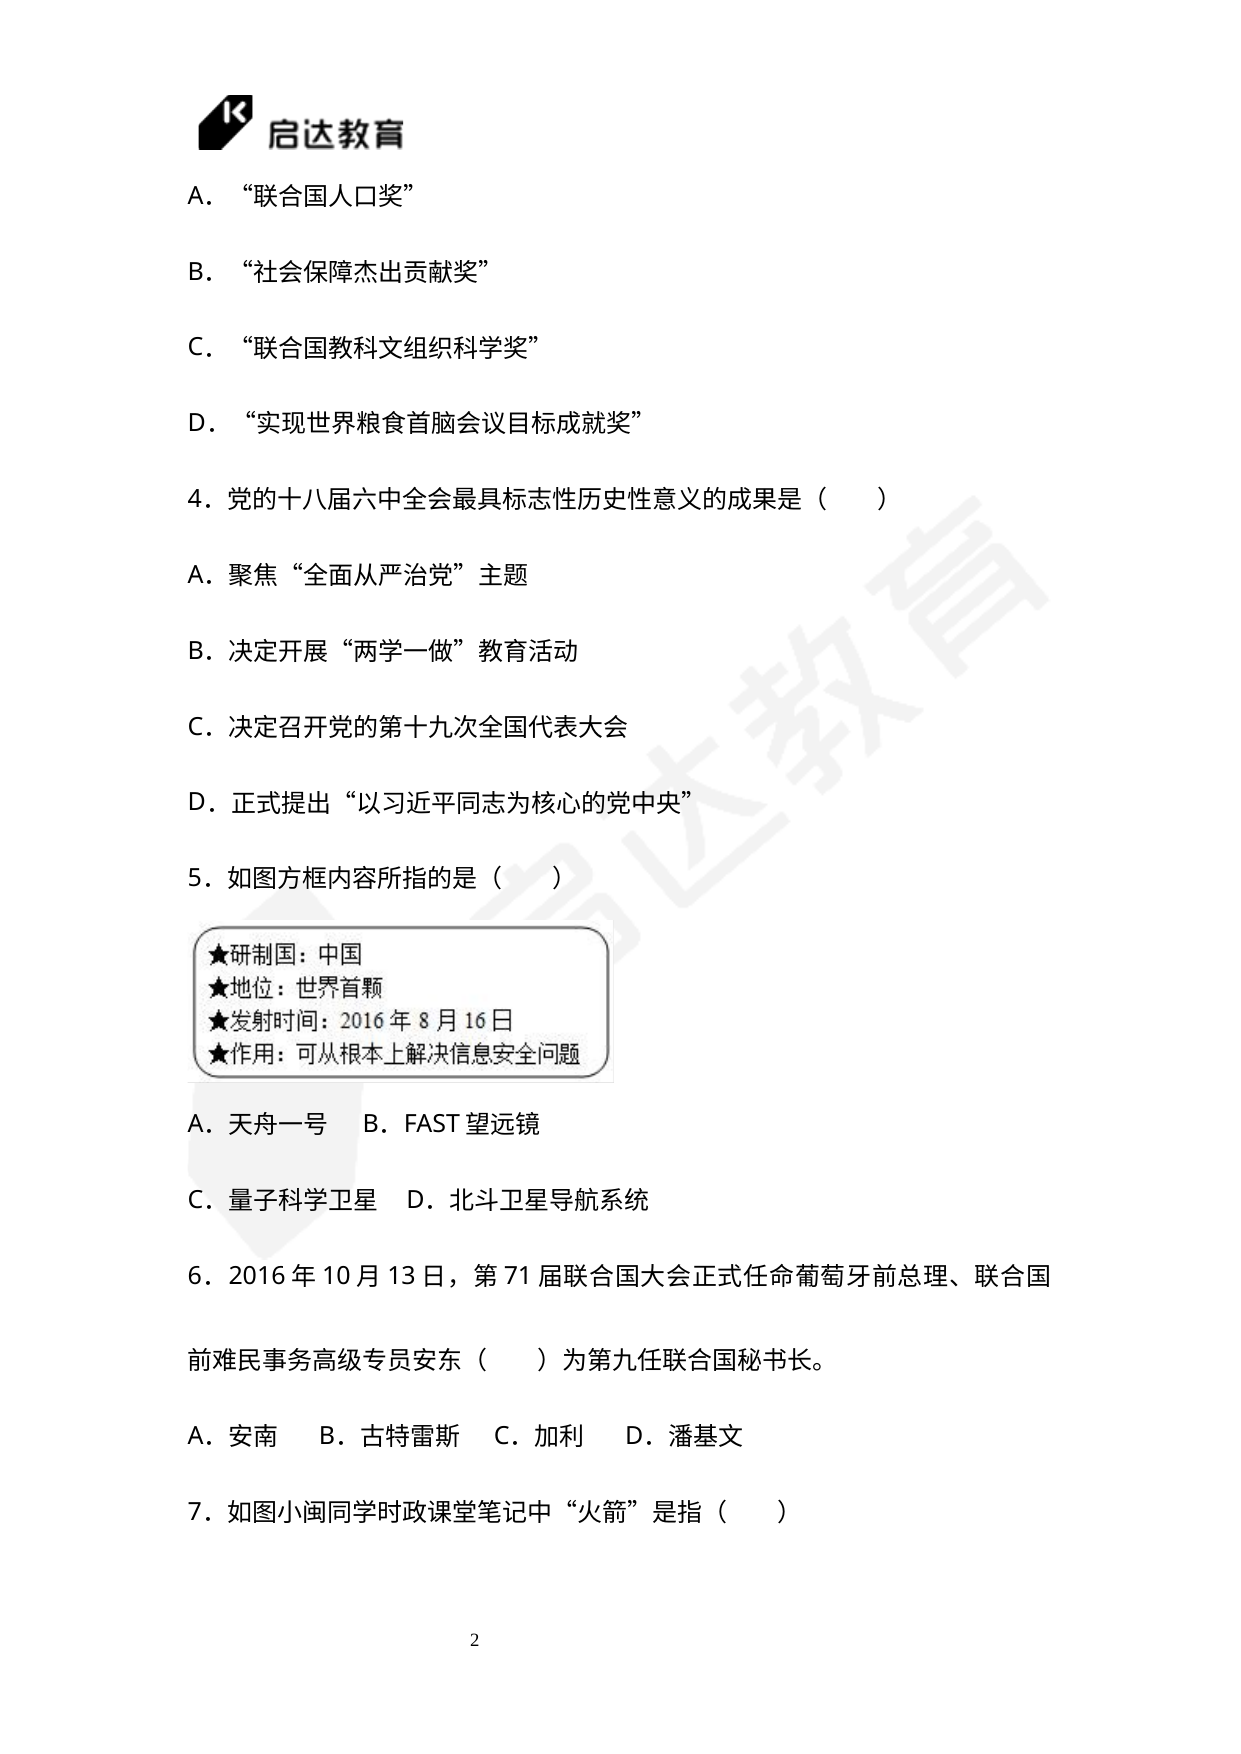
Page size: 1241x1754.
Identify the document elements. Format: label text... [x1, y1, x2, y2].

text A．聚焦“全面从严治党”主题 [187, 541, 1053, 606]
text 5．如图方框内容所指的是（ ） [187, 844, 1053, 909]
text C．“联合国教科文组织科学奖” [187, 314, 1053, 379]
picture [187, 920, 614, 1083]
text B．“社会保障杰出贡献奖” [187, 238, 1053, 303]
picture [198, 95, 404, 150]
text A．“联合国人口奖” [187, 162, 1053, 227]
text 6．2016年10月13日，第71届联合国大会正式任命葡萄牙前总理、联合国前难民事务高级专员安东（ ）为第九任联合国秘书长。 [187, 1242, 1053, 1391]
text A．天舟一号 B．FAST望远镜 [187, 1090, 1053, 1155]
text A．安南 B．古特雷斯 C．加利 D．潘基文 [187, 1402, 1053, 1467]
text B．决定开展“两学一做”教育活动 [187, 617, 1053, 682]
text C．量子科学卫星 D．北斗卫星导航系统 [187, 1166, 1053, 1231]
text 7．如图小闽同学时政课堂笔记中“火箭”是指（ ） [187, 1478, 1053, 1543]
text D．“实现世界粮食首脑会议目标成就奖” [187, 389, 1053, 454]
text D．正式提出“以习近平同志为核心的党中央” [187, 769, 1053, 834]
text C．决定召开党的第十九次全国代表大会 [187, 693, 1053, 758]
text 4．党的十八届六中全会最具标志性历史性意义的成果是（ ） [187, 465, 1053, 530]
